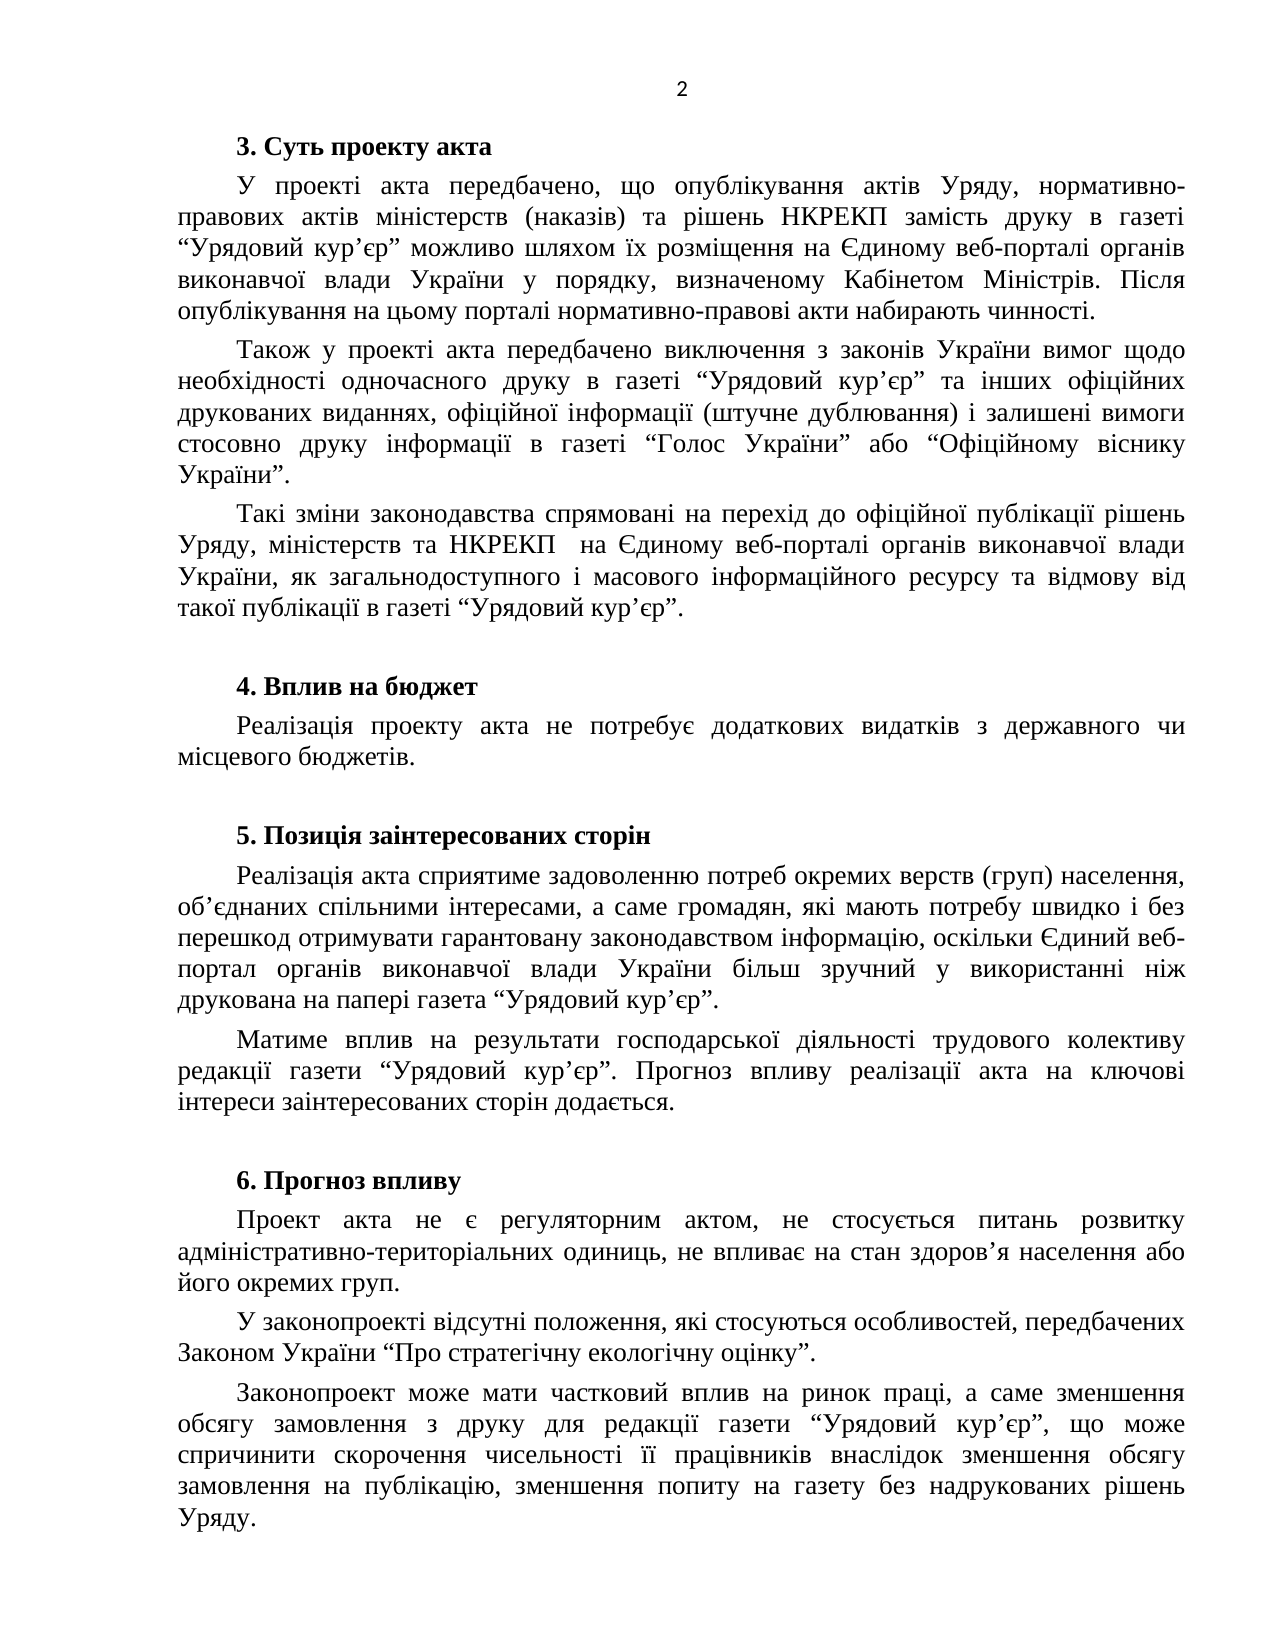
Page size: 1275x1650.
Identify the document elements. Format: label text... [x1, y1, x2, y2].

text Реалізація проекту акта не потребує додаткових видатків з державного чи місцевого бюджетів. [177, 709, 1186, 772]
text 6. Прогноз впливу [177, 1164, 1186, 1195]
text У законопроекті відсутні положення, які стосуються особливостей, передбачених Законом України “Про стратегічну екологічну оцінку”. [177, 1305, 1186, 1368]
text У проекті акта передбачено, що опублікування актів Уряду, нормативно-правових актів міністерств (наказів) та рішень НКРЕКП замість друку в газеті “Урядовий кур’єр” можливо шляхом їх розміщення на Єдиному веб-порталі органів виконавчої влади України у порядку, визначеному Кабінетом Міністрів. Після опублікування на цьому порталі нормативно-правові акти набирають чинності. [177, 169, 1186, 325]
text 5. Позиція заінтересованих сторін [177, 819, 1186, 851]
text Законопроект може мати частковий вплив на ринок праці, а саме зменшення обсягу замовлення з друку для редакції газети “Урядовий кур’єр”, що може спричинити скорочення чисельності її працівників внаслідок зменшення обсягу замовлення на публікацію, зменшення попиту на газету без надрукованих рішень Уряду. [177, 1376, 1186, 1532]
text 4. Вплив на бюджет [177, 670, 1186, 701]
text Реалізація акта сприятиме задоволенню потреб окремих верств (груп) населення, об’єднаних спільними інтересами, а саме громадян, які мають потребу швидко і без перешкод отримувати гарантовану законодавством інформацію, оскільки Єдиний веб-портал органів виконавчої влади України більш зручний у використанні ніж друкована на папері газета “Урядовий кур’єр”. [177, 859, 1186, 1014]
text Також у проекті акта передбачено виключення з законів України вимог щодо необхідності одночасного друку в газеті “Урядовий кур’єр” та інших офіційних друкованих виданнях, офіційної інформації (штучне дублювання) і залишені вимоги стосовно друку інформації в газеті “Голос України” або “Офіційному віснику України”. [177, 333, 1186, 489]
text Такі зміни законодавства спрямовані на перехід до офіційної публікації рішень Уряду, міністерств та НКРЕКП на Єдиному веб-порталі органів виконавчої влади України, як загальнодоступного і масового інформаційного ресурсу та відмову від такої публікації в газеті “Урядовий кур’єр”. [177, 497, 1186, 622]
text 3. Суть проекту акта [177, 130, 1186, 161]
text Проект акта не є регуляторним актом, не стосується питань розвитку адміністративно-територіальних одиниць, не впливає на стан здоров’я населення або його окремих груп. [177, 1204, 1186, 1297]
text Матиме вплив на результати господарської діяльності трудового колективу редакції газети “Урядовий кур’єр”. Прогноз впливу реалізації акта на ключові інтереси заінтересованих сторін додається. [177, 1023, 1186, 1116]
